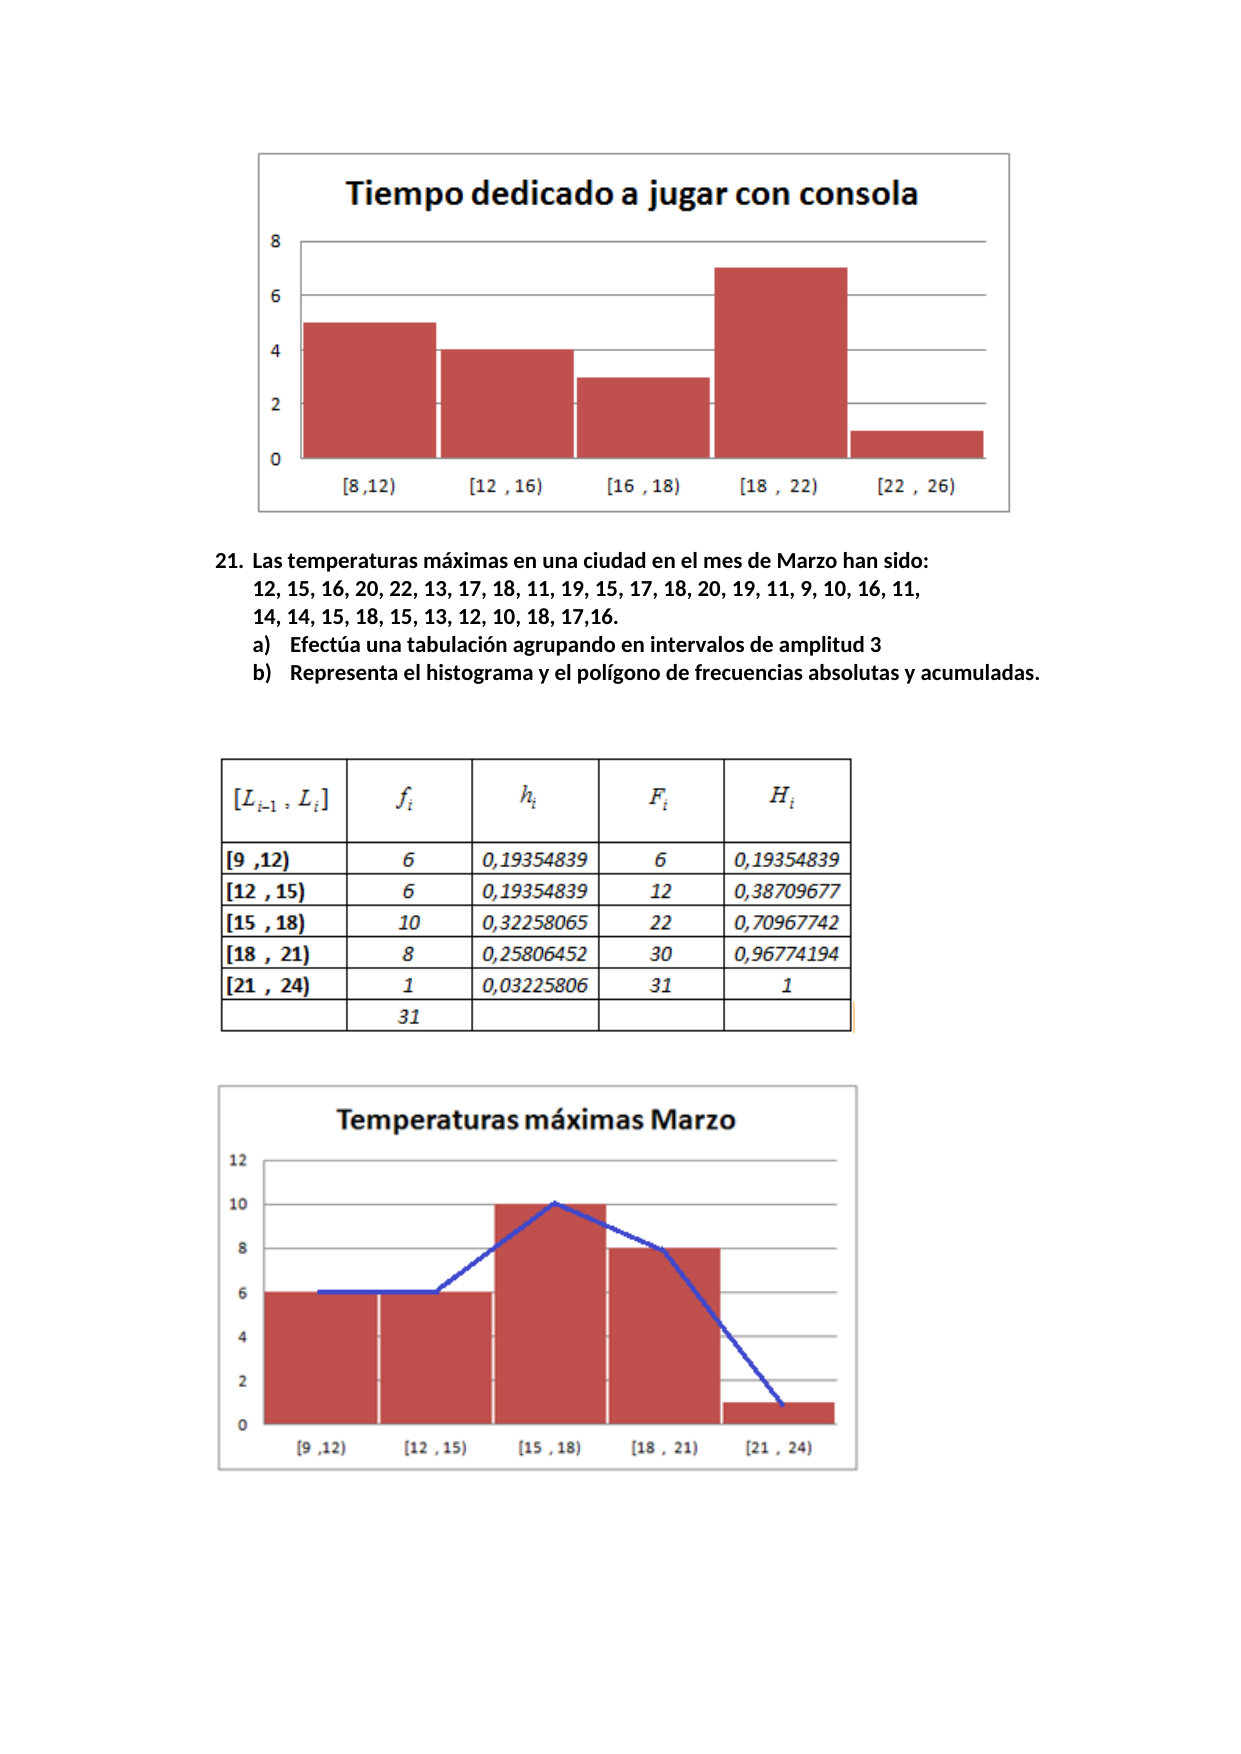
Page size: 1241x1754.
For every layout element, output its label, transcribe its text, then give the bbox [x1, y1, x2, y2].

list 14, 14, 15, 18, 15, 13, 12, 10, 18, 17,16. [252, 602, 1063, 630]
picture [252, 147, 1015, 519]
list 12, 15, 16, 20, 22, 13, 17, 18, 11, 19, 15, 17, 18, 20, 19, 11, 9, 10, 16, 11, [252, 574, 1063, 602]
list Las temperaturas máximas en una ciudad en el mes de Marzo han sido: [215, 546, 1063, 574]
picture [215, 754, 855, 1035]
list Representa el histograma y el polígono de frecuencias absolutas y acumuladas. [252, 658, 1063, 686]
picture [213, 1079, 863, 1476]
list Efectúa una tabulación agrupando en intervalos de amplitud 3 [252, 630, 1063, 658]
